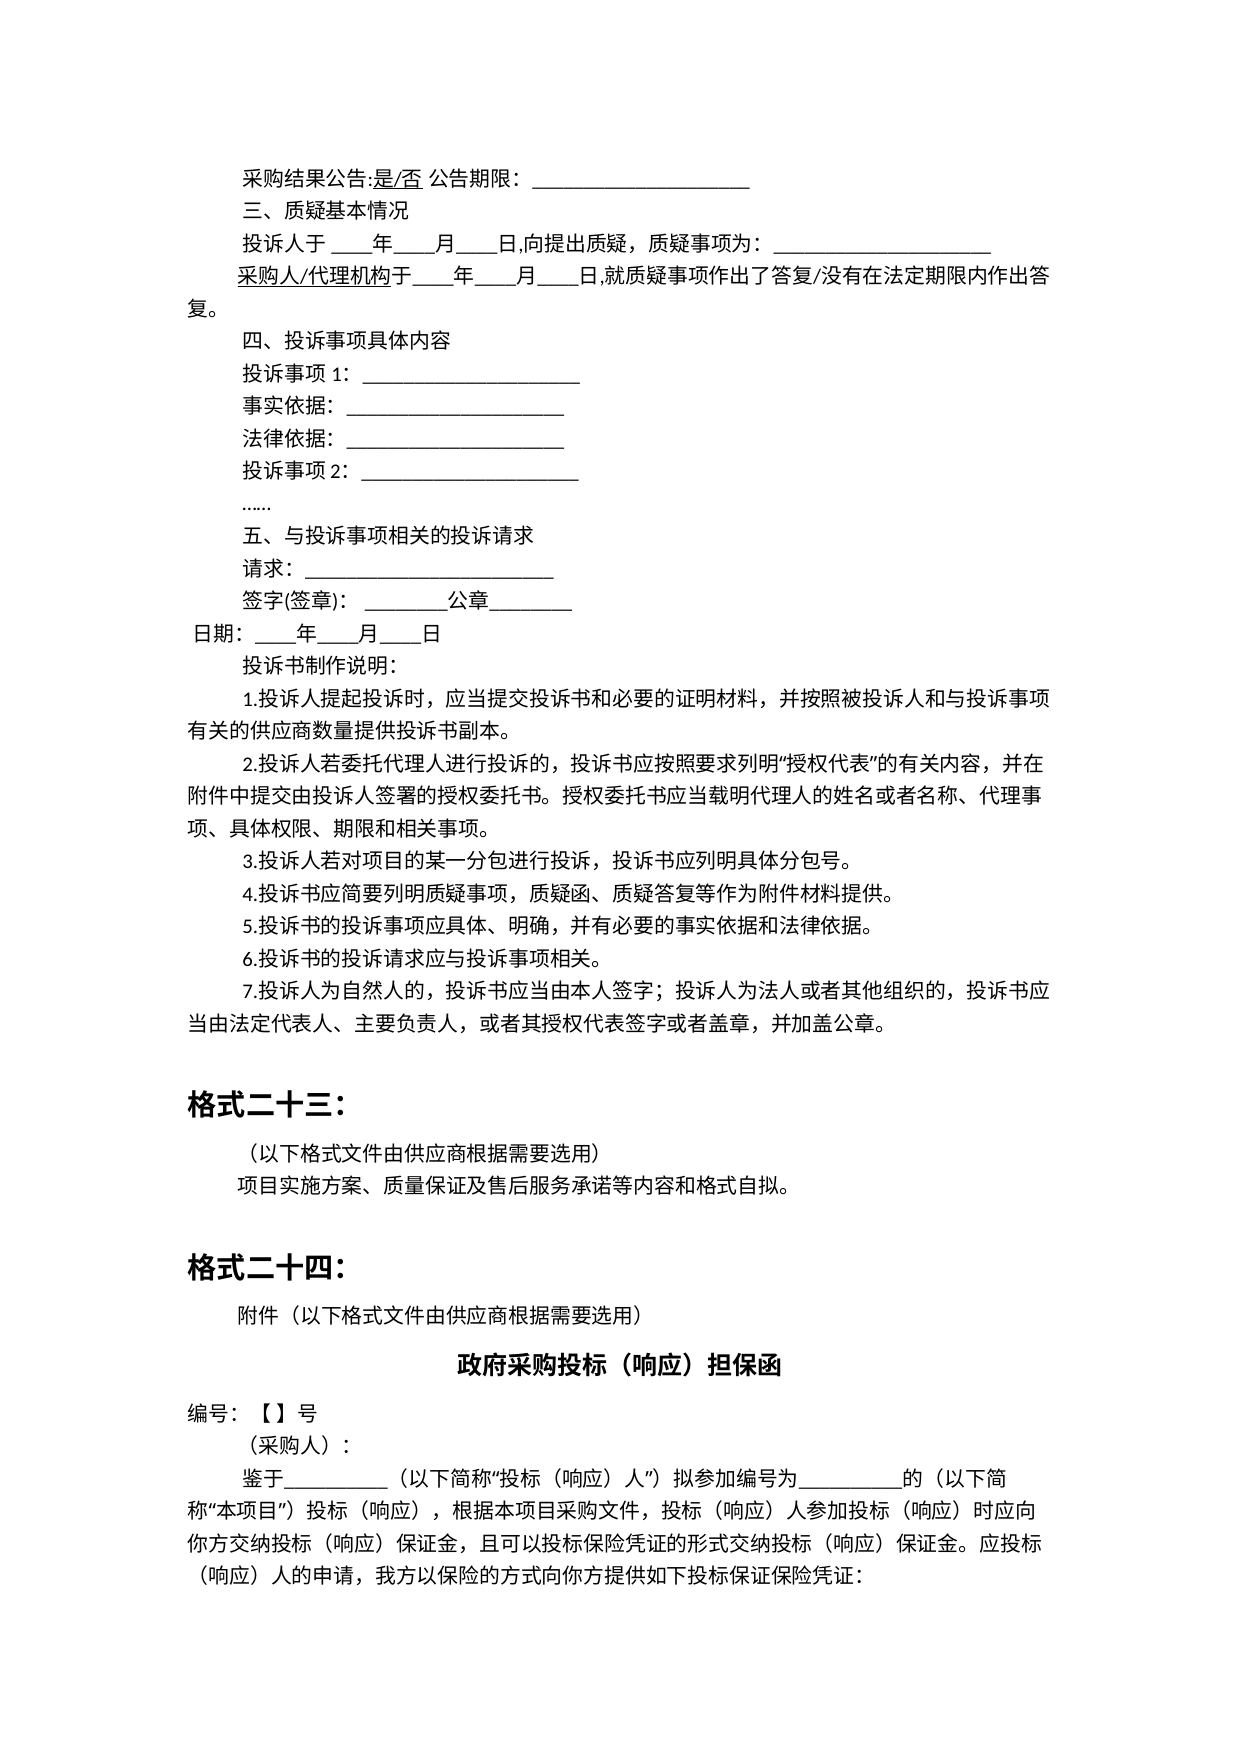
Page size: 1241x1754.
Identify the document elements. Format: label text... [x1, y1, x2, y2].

text 投诉人于 ____年____月____日,向提出质疑，质疑事项为：_____________________ [187, 227, 1053, 259]
text 采购结果公告:是/否 公告期限：_____________________ [187, 162, 1053, 194]
text 请求：________________________ [187, 552, 1053, 584]
text 3.投诉人若对项目的某一分包进行投诉，投诉书应列明具体分包号。 [187, 844, 1053, 877]
text 1.投诉人提起投诉时，应当提交投诉书和必要的证明材料，并按照被投诉人和与投诉事项有关的供应商数量提供投诉书副本。 [187, 682, 1053, 747]
text 2.投诉人若委托代理人进行投诉的，投诉书应按照要求列明“授权代表”的有关内容，并在附件中提交由投诉人签署的授权委托书。授权委托书应当载明代理人的姓名或者名称、代理事项、具体权限、期限和相关事项。 [187, 747, 1053, 844]
text 格式二十三： [187, 1072, 1053, 1137]
text 5.投诉书的投诉事项应具体、明确，并有必要的事实依据和法律依据。 [187, 909, 1053, 942]
text （采购人）： [187, 1429, 1053, 1462]
text 日期：____年____月____日 [187, 617, 1053, 649]
text 法律依据：_____________________ [187, 422, 1053, 454]
text 鉴于__________（以下简称“投标（响应）人”）拟参加编号为__________的（以下简称“本项目”）投标（响应），根据本项目采购文件，投标（响应）人参加投标（响应）时应向你方交纳投标（响应）保证金，且可以投标保险凭证的形式交纳投标（响应）保证金。应投标（响应）人的申请，我方以保险的方式向你方提供如下投标保证保险凭证： [187, 1462, 1053, 1592]
text 政府采购投标（响应）担保函 [187, 1332, 1053, 1397]
text 7.投诉人为自然人的，投诉书应当由本人签字；投诉人为法人或者其他组织的，投诉书应当由法定代表人、主要负责人，或者其授权代表签字或者盖章，并加盖公章。 [187, 974, 1053, 1039]
text 投诉事项 1：_____________________ [187, 357, 1053, 389]
text 4.投诉书应简要列明质疑事项，质疑函、质疑答复等作为附件材料提供。 [187, 877, 1053, 909]
text 编号：【 】号 [187, 1397, 1053, 1429]
text 投诉事项2：_____________________ [187, 454, 1053, 487]
text 签字(签章)： ________公章________ [187, 584, 1053, 617]
text 四、投诉事项具体内容 [187, 324, 1053, 357]
text 事实依据：_____________________ [187, 389, 1053, 422]
text 项目实施方案、质量保证及售后服务承诺等内容和格式自拟。 [187, 1169, 1053, 1202]
text 采购人/代理机构于____年____月____日,就质疑事项作出了答复/没有在法定期限内作出答复。 [187, 259, 1053, 324]
text 投诉书制作说明： [187, 649, 1053, 682]
text …… [187, 487, 1053, 519]
text 6.投诉书的投诉请求应与投诉事项相关。 [187, 942, 1053, 974]
text 附件（以下格式文件由供应商根据需要选用） [187, 1299, 1053, 1332]
text 三、质疑基本情况 [187, 194, 1053, 227]
text 五、与投诉事项相关的投诉请求 [187, 519, 1053, 552]
text （以下格式文件由供应商根据需要选用） [187, 1137, 1053, 1169]
text 格式二十四： [187, 1234, 1053, 1299]
